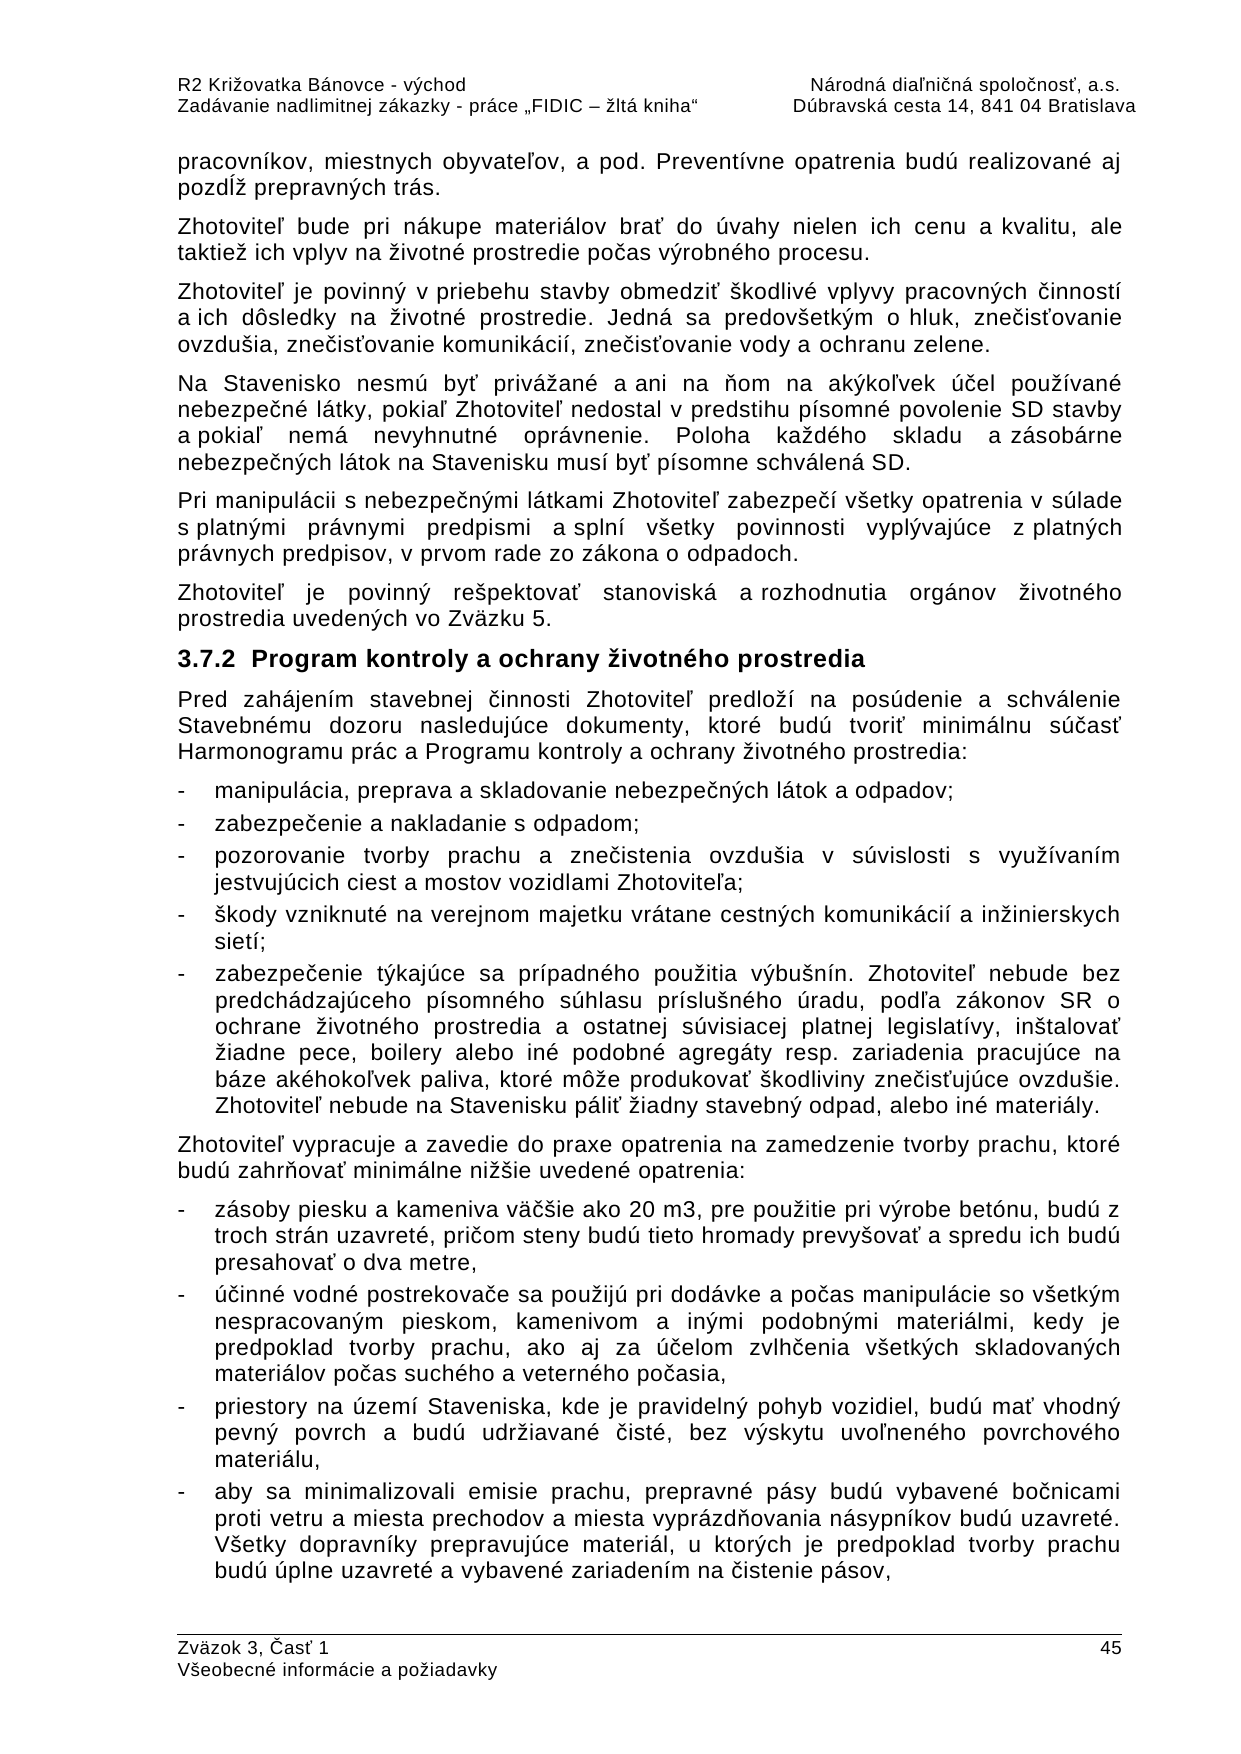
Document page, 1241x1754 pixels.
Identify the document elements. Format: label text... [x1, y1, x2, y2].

text Pri manipulácii s nebezpečnými látkami Zhotoviteľ zabezpečí všetky opatrenia v súlade s platnými právnymi predpismi a splní všetky povinnosti vyplývajúce z platných právnych predpisov, v prvom rade zo zákona o odpadoch. [177, 487, 1122, 567]
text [177, 148, 1122, 200]
list - zabezpečenie a nakladanie s odpadom; [177, 810, 1122, 836]
text Zhotoviteľ vypracuje a zavedie do praxe opatrenia na zamedzenie tvorby prachu, ktoré budú zahrňovať minimálne nižšie uvedené opatrenia: [177, 1131, 1122, 1183]
list - manipulácia, preprava a skladovanie nebezpečných látok a odpadov; [177, 777, 1122, 803]
list - škody vzniknuté na verejnom majetku vrátane cestných komunikácií a inžinierskych sietí; [177, 901, 1122, 954]
list - účinné vodné postrekovače sa použijú pri dodávke a počas manipulácie so všetkým nespracovaným pieskom, kamenivom a inými podobnými materiálmi, kedy je predpoklad tvorby prachu, ako aj za účelom zvlhčenia všetkých skladovaných materiálov počas suchého a veterného počasia, [177, 1281, 1122, 1387]
text Zhotoviteľ je povinný rešpektovať stanoviská a rozhodnutia orgánov životného prostredia uvedených vo Zväzku 5. [177, 579, 1122, 632]
text Na Stavenisko nesmú byť privážané a ani na ňom na akýkoľvek účel používané nebezpečné látky, pokiaľ Zhotoviteľ nedostal v predstihu písomné povolenie SD stavby a pokiaľ nemá nevyhnutné oprávnenie. Poloha každého skladu a zásobárne nebezpečných látok na Stavenisku musí byť písomne schválená SD. [177, 369, 1122, 475]
list - pozorovanie tvorby prachu a znečistenia ovzdušia v súvislosti s využívaním jestvujúcich ciest a mostov vozidlami Zhotoviteľa; [177, 842, 1122, 895]
list - aby sa minimalizovali emisie prachu, prepravné pásy budú vybavené bočnicami proti vetru a miesta prechodov a miesta vyprázdňovania násypníkov budú uzavreté. Všetky dopravníky prepravujúce materiál, u ktorých je predpoklad tvorby prachu budú úplne uzavreté a vybavené zariadením na čistenie pásov, [177, 1478, 1122, 1584]
text Pred zahájením stavebnej činnosti Zhotoviteľ predloží na posúdenie a schválenie Stavebnému dozoru nasledujúce dokumenty, ktoré budú tvoriť minimálnu súčasť Harmonogramu prác a Programu kontroly a ochrany životného prostredia: [177, 686, 1122, 764]
subtitle 3.7.2 Program kontroly a ochrany životného prostredia [177, 644, 1122, 673]
list - zabezpečenie týkajúce sa prípadného použitia výbušnín. Zhotoviteľ nebude bez predchádzajúceho písomného súhlasu príslušného úradu, podľa zákonov SR o ochrane životného prostredia a ostatnej súvisiacej platnej legislatívy, inštalovať žiadne pece, boilery alebo iné podobné agregáty resp. zariadenia pracujúce na báze akéhokoľvek paliva, ktoré môže produkovať škodliviny znečisťujúce ovzdušie. Zhotoviteľ nebude na Stavenisku páliť žiadny stavebný odpad, alebo iné materiály. [177, 960, 1122, 1118]
list - priestory na území Staveniska, kde je pravidelný pohyb vozidiel, budú mať vhodný pevný povrch a budú udržiavané čisté, bez výskytu uvoľneného povrchového materiálu, [177, 1393, 1122, 1472]
text Zhotoviteľ bude pri nákupe materiálov brať do úvahy nielen ich cenu a kvalitu, ale taktiež ich vplyv na životné prostredie počas výrobného procesu. [177, 213, 1122, 266]
text Zhotoviteľ je povinný v priebehu stavby obmedziť škodlivé vplyvy pracovných činností a ich dôsledky na životné prostredie. Jedná sa predovšetkým o hluk, znečisťovanie ovzdušia, znečisťovanie komunikácií, znečisťovanie vody a ochranu zelene. [177, 278, 1122, 357]
list - zásoby piesku a kameniva väčšie ako 20 m3, pre použitie pri výrobe betónu, budú z troch strán uzavreté, pričom steny budú tieto hromady prevyšovať a spredu ich budú presahovať o dva metre, [177, 1196, 1122, 1275]
